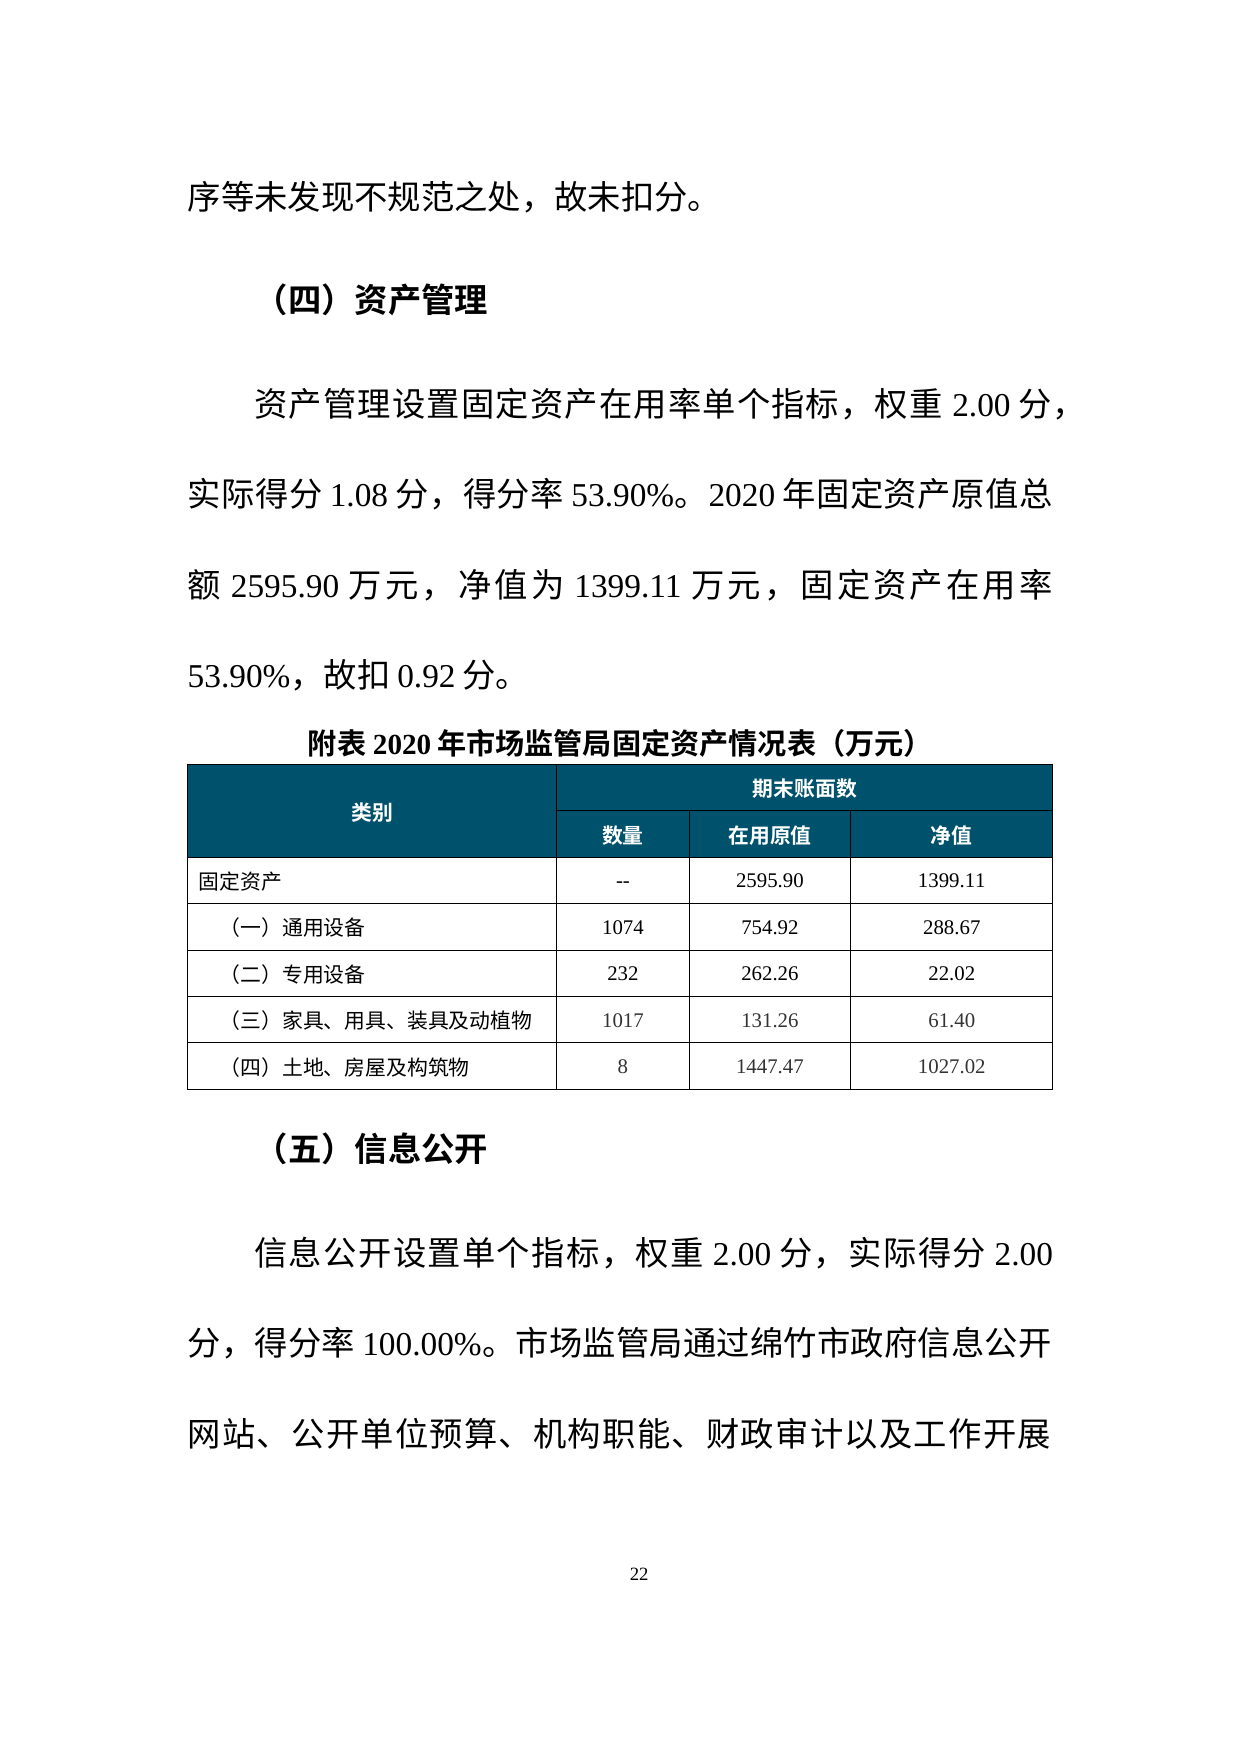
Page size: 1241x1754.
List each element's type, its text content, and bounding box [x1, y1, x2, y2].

table_cell 1447.47 [690, 1043, 850, 1088]
text 附表 2020年市场监管局固定资产情况表（万元） [187, 719, 1053, 764]
table_cell 1074 [557, 904, 689, 949]
subtitle （五）信息公开 [187, 1102, 1053, 1193]
table_cell （一）通用设备 [188, 904, 556, 949]
table_cell 数量 [557, 811, 689, 857]
table_cell 1017 [557, 997, 689, 1042]
table_cell 262.26 [690, 951, 850, 996]
table_cell （三）家具、用具、装具及动植物 [188, 997, 556, 1042]
table_cell （二）专用设备 [188, 951, 556, 996]
text 资产管理设置固定资产在用率单个指标，权重2.00分，实际得分1.08分，得分率53.90%。2020年固定资产原值总额2595.90万元，净值为1399.11万元，固定资产在用率53.90%，故扣0.92分。 [187, 356, 1053, 719]
table_cell 2595.90 [690, 858, 850, 903]
table_header 类别 [188, 765, 556, 857]
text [187, 1205, 1053, 1477]
table_cell 288.67 [851, 904, 1052, 949]
table_cell 1399.11 [851, 858, 1052, 903]
table_cell 固定资产 [188, 858, 556, 903]
table_cell -- [557, 858, 689, 903]
table_cell 在用原值 [690, 811, 850, 857]
subtitle （四）资产管理 [187, 253, 1053, 344]
table_cell 净值 [851, 811, 1052, 857]
table_cell 1027.02 [851, 1043, 1052, 1088]
table_cell 754.92 [690, 904, 850, 949]
table_cell 232 [557, 951, 689, 996]
table_cell 8 [557, 1043, 689, 1088]
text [187, 150, 1053, 241]
table_cell （四）土地、房屋及构筑物 [188, 1043, 556, 1088]
table_header 期末账面数 [557, 765, 1052, 810]
table_cell 131.26 [690, 997, 850, 1042]
table_cell 61.40 [851, 997, 1052, 1042]
table_cell 22.02 [851, 951, 1052, 996]
